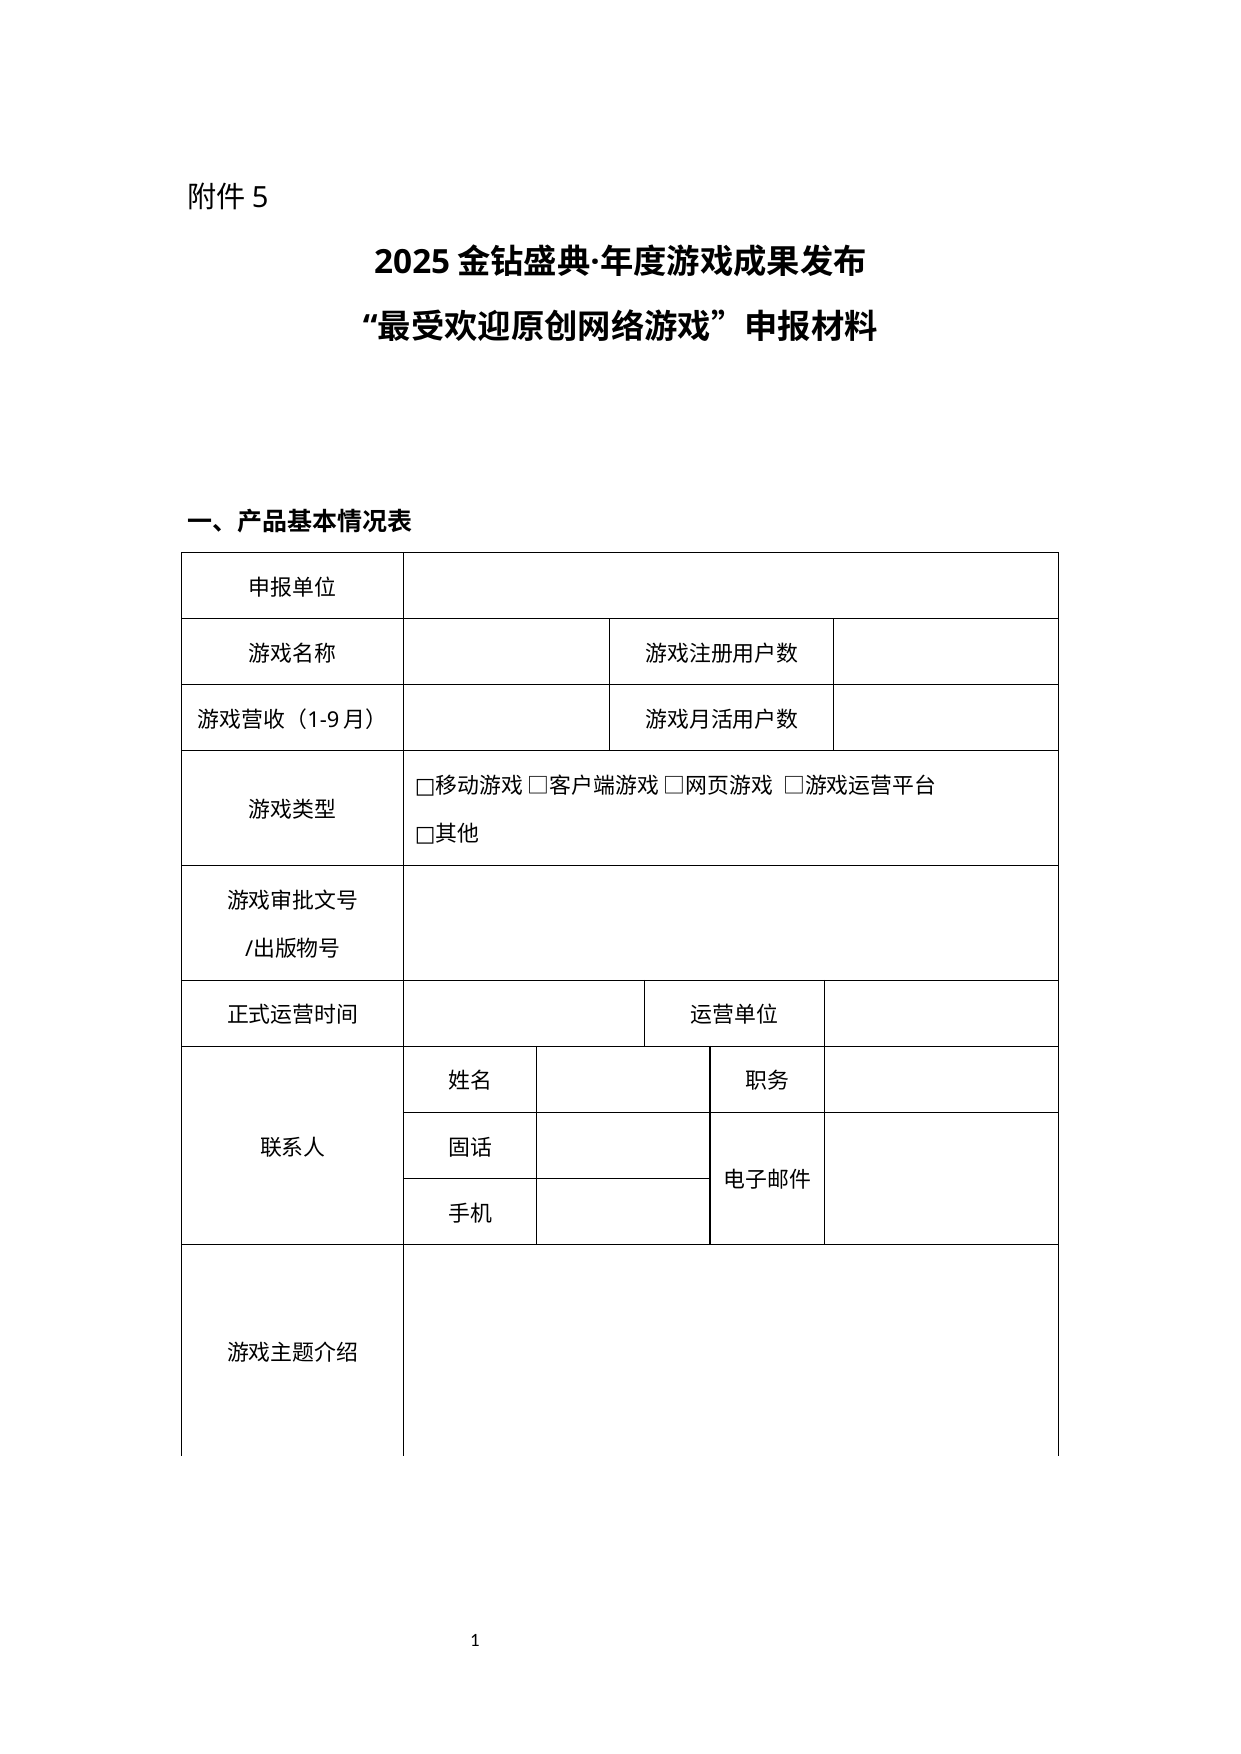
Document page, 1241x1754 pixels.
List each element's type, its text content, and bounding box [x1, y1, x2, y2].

table_cell [537, 1113, 709, 1178]
table_cell 手机 [404, 1179, 536, 1244]
table_cell [834, 619, 1058, 684]
table_cell □移动游戏 □客户端游戏 □网页游戏 □游戏运营平台 □其他 [404, 751, 1058, 865]
table_header 申报单位 [182, 553, 403, 618]
table_cell 游戏审批文号 /出版物号 [182, 866, 403, 980]
table_cell [404, 619, 609, 684]
table_cell [404, 1245, 1058, 1456]
table_cell [404, 866, 1058, 980]
table_cell 正式运营时间 [182, 981, 403, 1046]
text “最受欢迎原创网络游戏”申报材料 [187, 292, 1053, 357]
text 2025金钻盛典·年度游戏成果发布 [187, 227, 1053, 292]
table_cell 游戏名称 [182, 619, 403, 684]
table_cell 游戏注册用户数 [610, 619, 833, 684]
table_cell [825, 1047, 1058, 1112]
table_cell [404, 685, 609, 750]
table_cell 固话 [404, 1113, 536, 1178]
table_header [404, 553, 1058, 618]
table_cell 职务 [711, 1047, 824, 1112]
text 附件5 [187, 162, 1053, 227]
table_cell [537, 1179, 709, 1244]
table_cell [404, 981, 644, 1046]
table_cell 电子邮件 [711, 1113, 824, 1244]
table_cell [825, 1113, 1058, 1244]
table_cell 游戏月活用户数 [610, 685, 833, 750]
table_cell 姓名 [404, 1047, 536, 1112]
table_cell 游戏类型 [182, 751, 403, 865]
table_cell [537, 1047, 709, 1112]
table_cell [825, 981, 1058, 1046]
table_cell 运营单位 [645, 981, 824, 1046]
table_cell 游戏营收（1-9月） [182, 685, 403, 750]
table_cell 联系人 [182, 1047, 403, 1244]
table_cell 游戏主题介绍 [182, 1245, 403, 1456]
list 一、产品基本情况表 [187, 487, 1053, 552]
table_cell [834, 685, 1058, 750]
